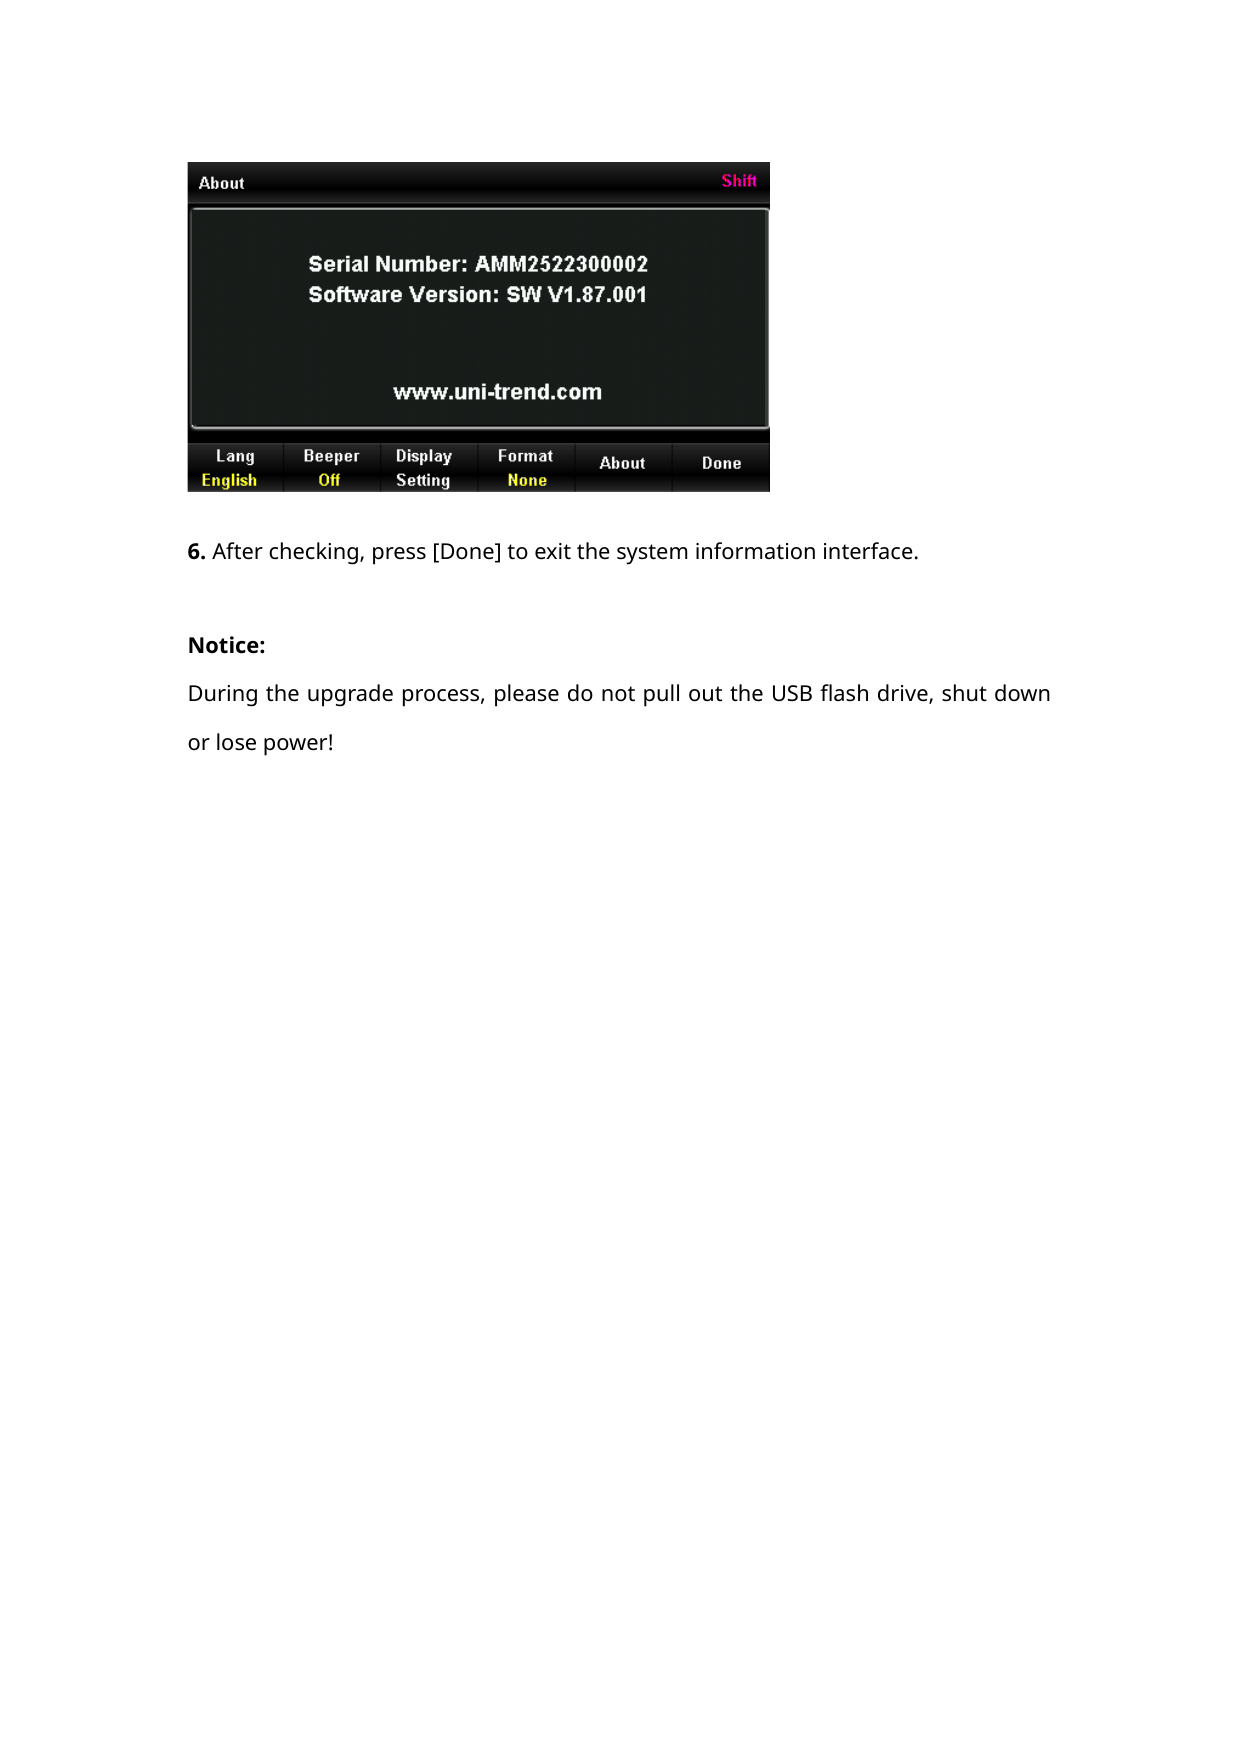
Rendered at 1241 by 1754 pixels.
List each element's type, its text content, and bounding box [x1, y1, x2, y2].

text Notice: [187, 629, 1053, 662]
text During the upgrade process, please do not pull out the USB flash drive, shut down or lose power! [187, 677, 1053, 807]
picture [187, 162, 770, 492]
text 6. After checking, press [Done] to exit the system information interface. [187, 534, 1053, 567]
